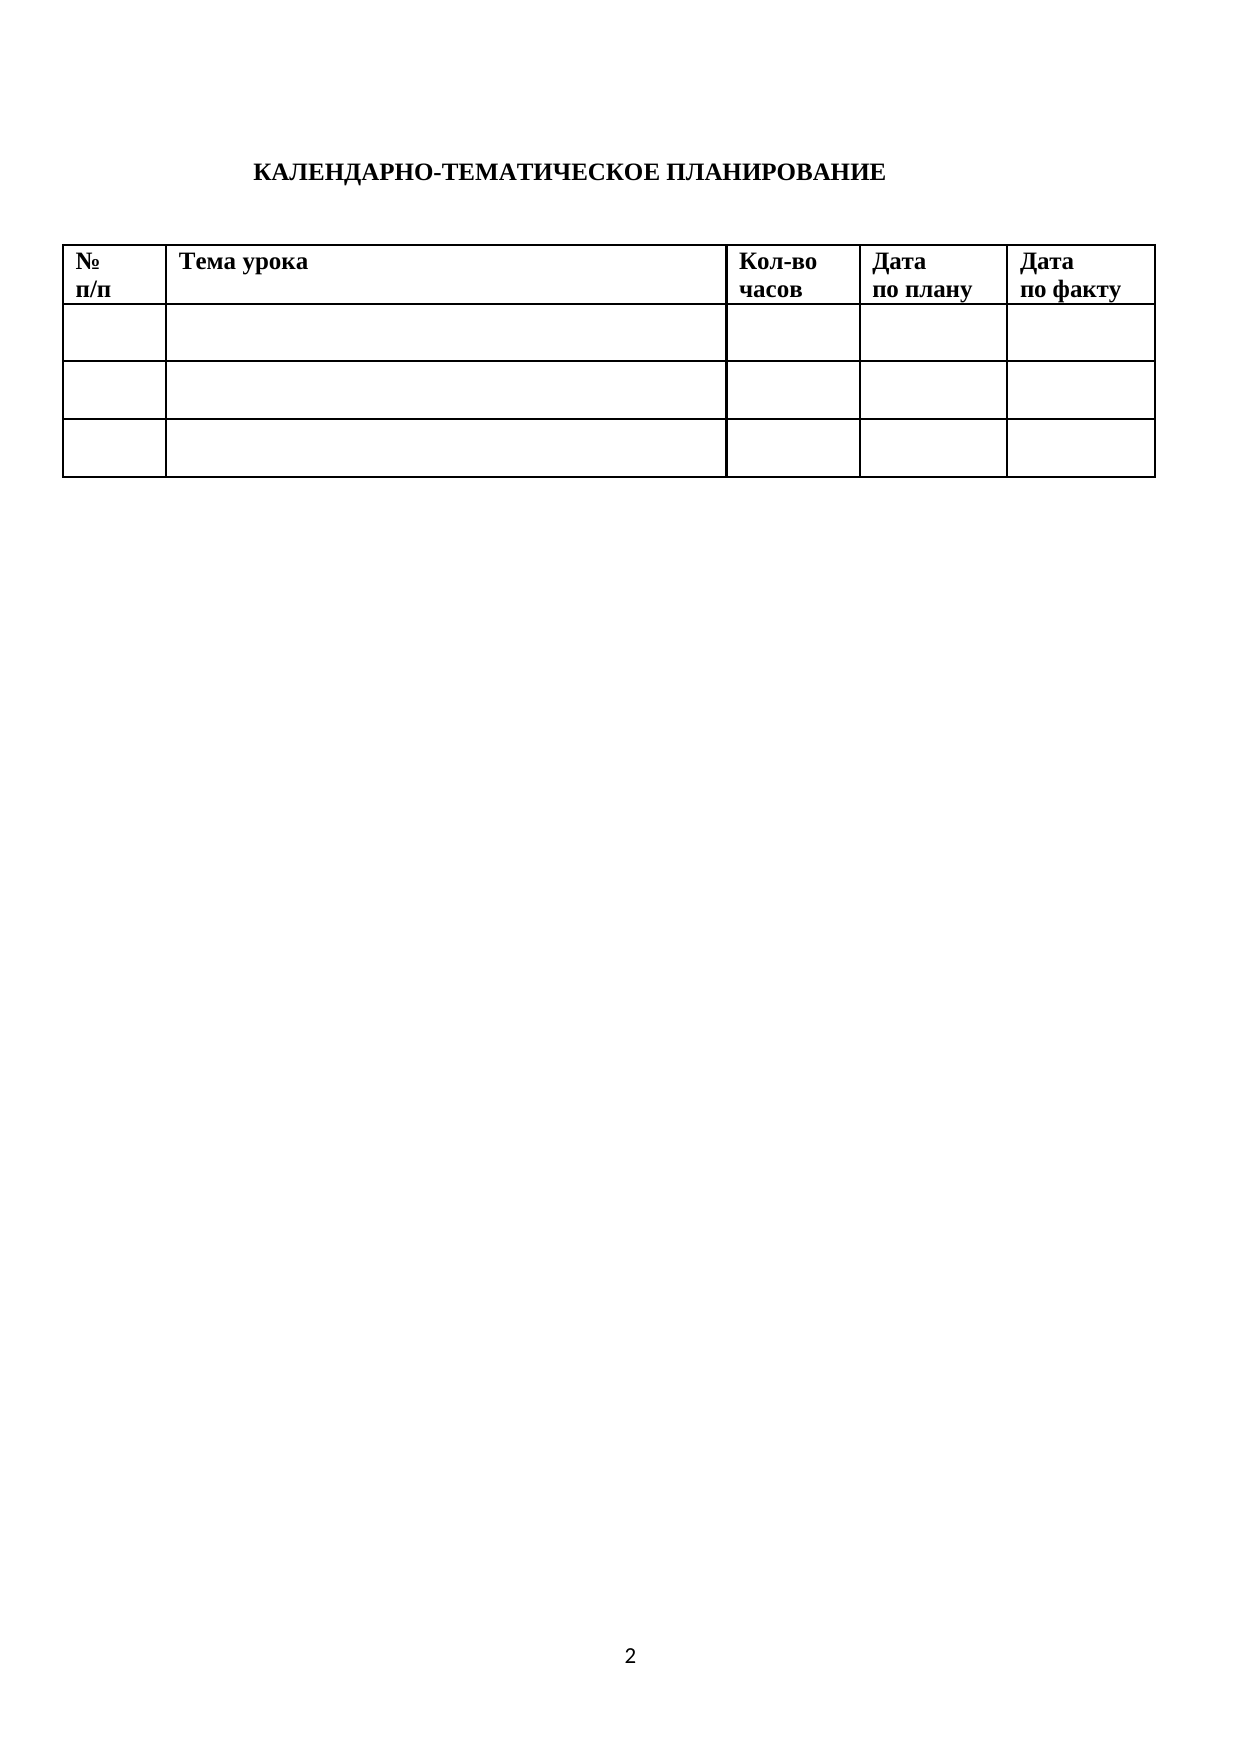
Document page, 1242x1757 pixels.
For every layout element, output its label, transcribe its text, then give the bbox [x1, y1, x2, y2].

table_cell [728, 362, 859, 418]
table_cell [167, 362, 725, 418]
table_header Дата по плану [861, 246, 1006, 303]
table_cell [728, 420, 859, 476]
table_header Кол-во часов [728, 246, 859, 303]
table_cell [1008, 420, 1154, 476]
table_cell [861, 420, 1006, 476]
table_header Дата по факту [1008, 246, 1154, 303]
table_cell [64, 362, 165, 418]
table_cell [861, 362, 1006, 418]
table_cell [861, 305, 1006, 360]
table_cell [167, 305, 725, 360]
table_cell [1008, 305, 1154, 360]
table_cell [167, 420, 725, 476]
table_header № п/п [64, 246, 165, 303]
text КАЛЕНДАРНО-ТЕМАТИЧЕСКОЕ ПЛАНИРОВАНИЕ [96, 157, 1044, 186]
table_cell [728, 305, 859, 360]
table_cell [64, 420, 165, 476]
table_header Тема урока [167, 246, 725, 303]
table_cell [1008, 362, 1154, 418]
table_cell [64, 305, 165, 360]
